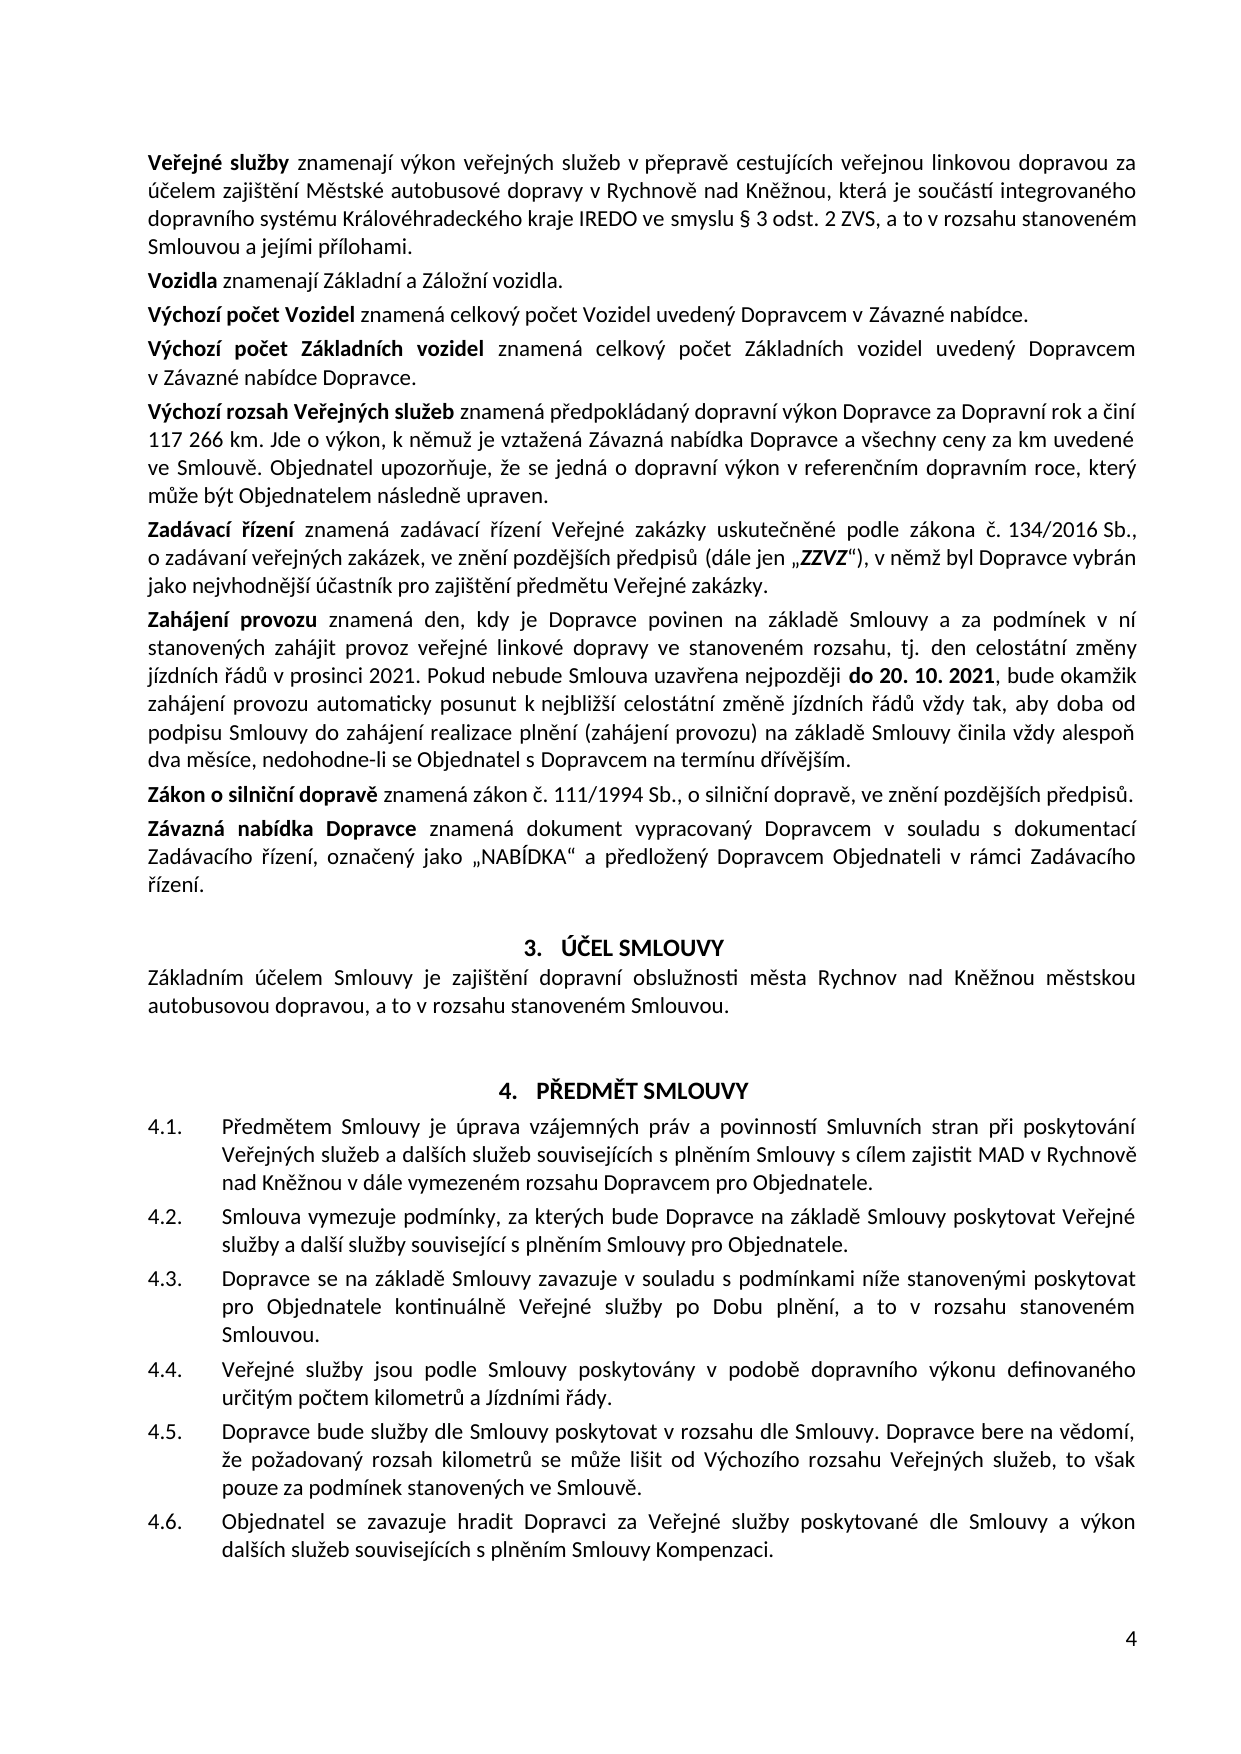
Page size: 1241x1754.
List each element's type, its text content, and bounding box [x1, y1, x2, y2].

list Smlouva vymezuje podmínky, za kterých bude Dopravce na základě Smlouvy poskytovat Veřejné služby a další služby související s plněním Smlouvy pro Objednatele. [148, 1202, 1137, 1258]
text Vozidla znamenají Základní a Záložní vozidla. [148, 266, 1137, 294]
text Výchozí počet Základních vozidel znamená celkový počet Základních vozidel uvedený Dopravcem v Závazné nabídce Dopravce. [148, 334, 1137, 391]
text Závazná nabídka Dopravce znamená dokument vypracovaný Dopravcem v souladu s dokumentací Zadávacího řízení, označený jako „NABÍDKA“ a předložený Dopravcem Objednateli v rámci Zadávacího řízení. [148, 814, 1137, 898]
text Zákon o silniční dopravě znamená zákon č. 111/1994 Sb., o silniční dopravě, ve znění pozdějších předpisů. [148, 780, 1137, 808]
list PŘEDMĚT SMLOUVY [110, 1075, 1137, 1106]
text Zahájení provozu znamená den, kdy je Dopravce povinen na základě Smlouvy a za podmínek v ní stanovených zahájit provoz veřejné linkové dopravy ve stanoveném rozsahu, tj. den celostátní změny jízdních řádů v prosinci 2021. Pokud nebude Smlouva uzavřena nejpozději do 20. 10. 2021, bude okamžik zahájení provozu automaticky posunut k nejbližší celostátní změně jízdních řádů vždy tak, aby doba od podpisu Smlouvy do zahájení realizace plnění (zahájení provozu) na základě Smlouvy činila vždy alespoň dva měsíce, nedohodne-li se Objednatel s Dopravcem na termínu dřívějším. [148, 606, 1137, 774]
list Objednatel se zavazuje hradit Dopravci za Veřejné služby poskytované dle Smlouvy a výkon dalších služeb souvisejících s plněním Smlouvy Kompenzaci. [148, 1507, 1137, 1563]
list Předmětem Smlouvy je úprava vzájemných práv a povinností Smluvních stran při poskytování Veřejných služeb a dalších služeb souvisejících s plněním Smlouvy s cílem zajistit MAD v Rychnově nad Kněžnou v dále vymezeném rozsahu Dopravcem pro Objednatele. [148, 1112, 1137, 1196]
list ÚČEL SMLOUVY [110, 932, 1137, 963]
text Zadávací řízení znamená zadávací řízení Veřejné zakázky uskutečněné podle zákona č. 134/2016 Sb., o zadávaní veřejných zakázek, ve znění pozdějších předpisů (dále jen „ZZVZ“), v němž byl Dopravce vybrán jako nejvhodnější účastník pro zajištění předmětu Veřejné zakázky. [148, 515, 1137, 599]
text Výchozí počet Vozidel znamená celkový počet Vozidel uvedený Dopravcem v Závazné nabídce. [148, 300, 1137, 328]
list Dopravce bude služby dle Smlouvy poskytovat v rozsahu dle Smlouvy. Dopravce bere na vědomí, že požadovaný rozsah kilometrů se může lišit od Výchozího rozsahu Veřejných služeb, to však pouze za podmínek stanovených ve Smlouvě. [148, 1417, 1137, 1501]
list Dopravce se na základě Smlouvy zavazuje v souladu s podmínkami níže stanovenými poskytovat pro Objednatele kontinuálně Veřejné služby po Dobu plnění, a to v rozsahu stanoveném Smlouvou. [148, 1264, 1137, 1348]
text Výchozí rozsah Veřejných služeb znamená předpokládaný dopravní výkon Dopravce za Dopravní rok a činí 117 266 km. Jde o výkon, k němuž je vztažená Závazná nabídka Dopravce a všechny ceny za km uvedené ve Smlouvě. Objednatel upozorňuje, že se jedná o dopravní výkon v referenčním dopravním roce, který může být Objednatelem následně upraven. [148, 397, 1137, 509]
text Základním účelem Smlouvy je zajištění dopravní obslužnosti města Rychnov nad Kněžnou městskou autobusovou dopravou, a to v rozsahu stanoveném Smlouvou. [148, 963, 1137, 1019]
list Veřejné služby jsou podle Smlouvy poskytovány v podobě dopravního výkonu definovaného určitým počtem kilometrů a Jízdními řády. [148, 1355, 1137, 1411]
text Veřejné služby znamenají výkon veřejných služeb v přepravě cestujících veřejnou linkovou dopravou za účelem zajištění Městské autobusové dopravy v Rychnově nad Kněžnou, která je součástí integrovaného dopravního systému Královéhradeckého kraje IREDO ve smyslu § 3 odst. 2 ZVS, a to v rozsahu stanoveném Smlouvou a jejími přílohami. [148, 148, 1137, 260]
